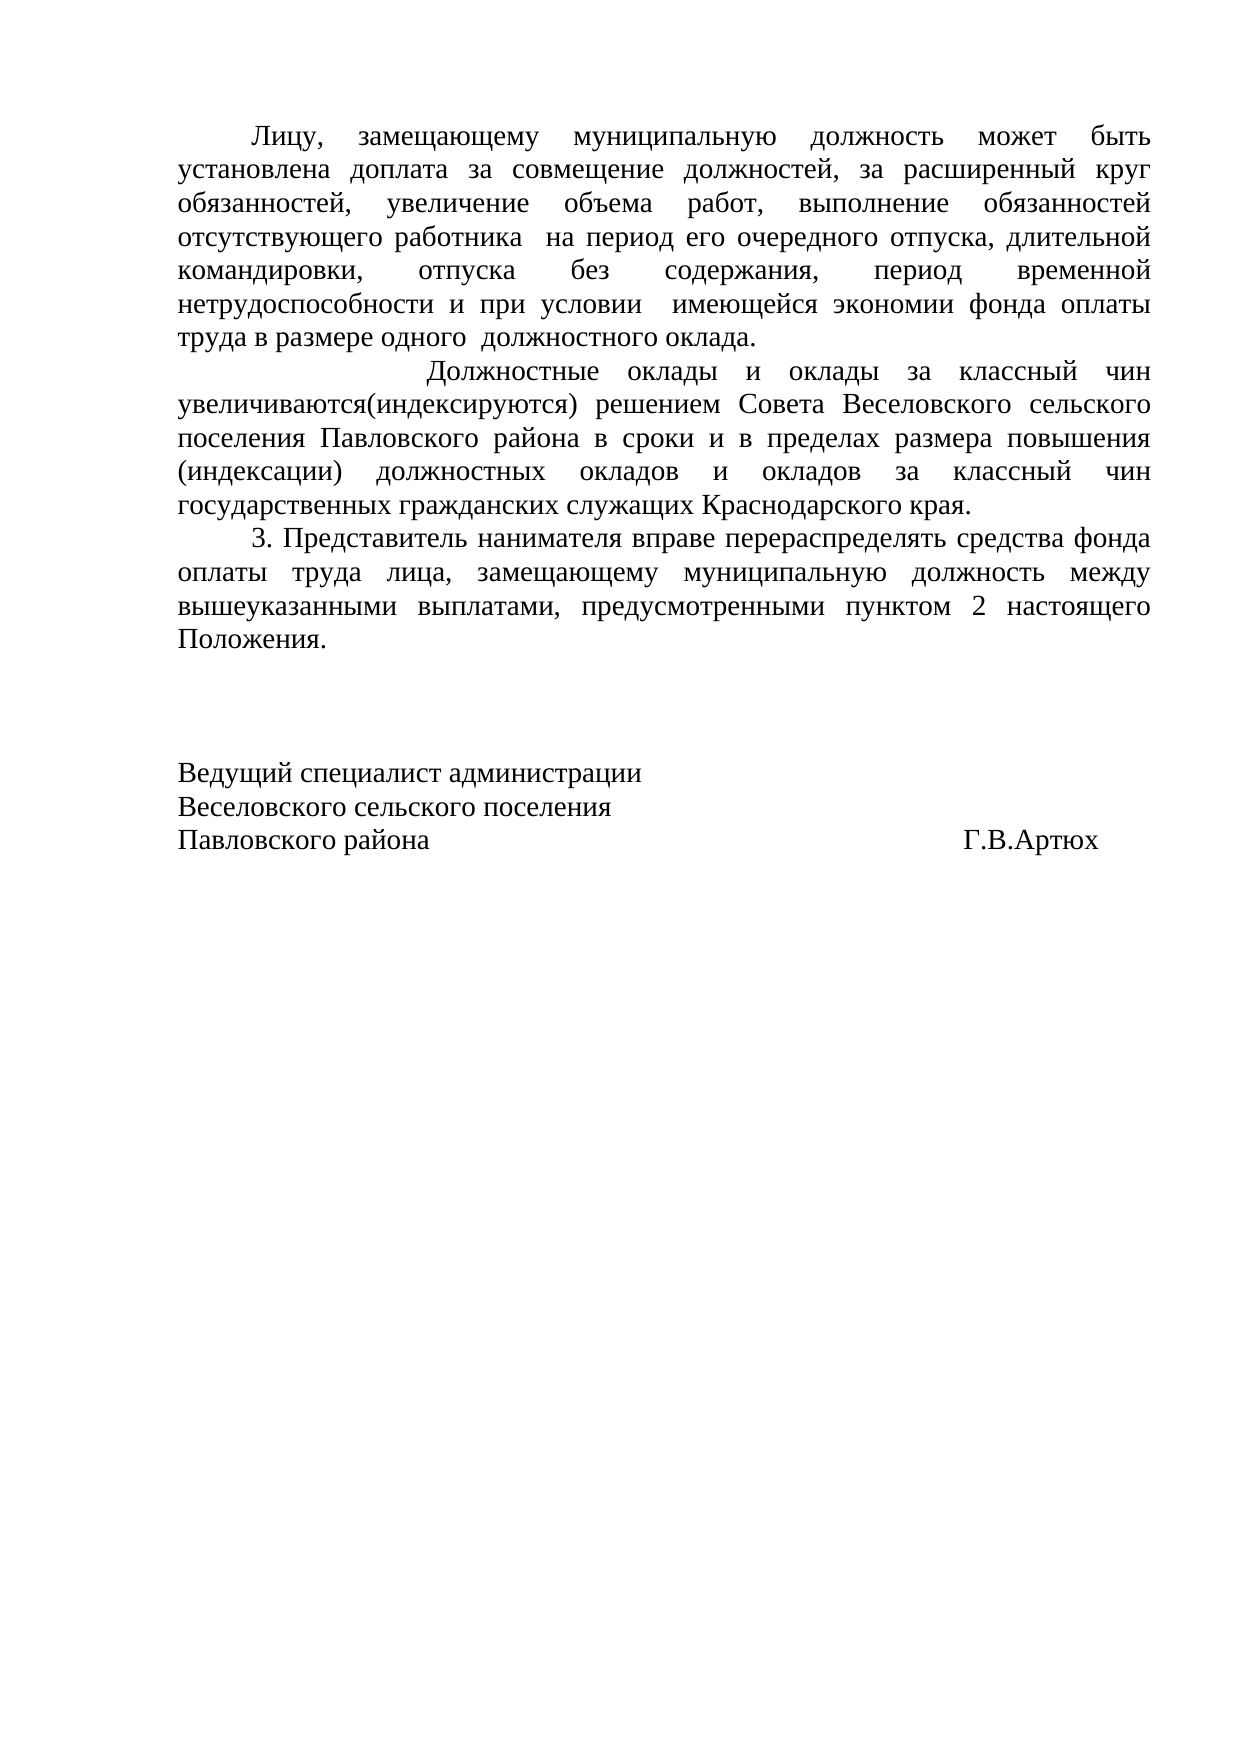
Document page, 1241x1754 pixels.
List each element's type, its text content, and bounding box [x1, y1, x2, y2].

text Должностные оклады и оклады за классный чин увеличиваются(индексируются) решением Совета Веселовского сельского поселения Павловского района в сроки и в пределах размера повышения (индексации) должностных окладов и окладов за классный чин государственных гражданских служащих Краснодарского края. [177, 353, 1152, 521]
text Ведущий специалист администрации [177, 755, 1152, 789]
text Павловского района Г.В.Артюх [177, 822, 1152, 856]
text Веселовского сельского поселения [177, 789, 1152, 822]
text 3. Представитель нанимателя вправе перераспределять средства фонда оплаты труда лица, замещающему муниципальную должность между вышеуказанными выплатами, предусмотренными пунктом 2 настоящего Положения. [177, 521, 1152, 655]
text Лицу, замещающему муниципальную должность может быть установлена доплата за совмещение должностей, за расширенный круг обязанностей, увеличение объема работ, выполнение обязанностей отсутствующего работника на период его очередного отпуска, длительной командировки, отпуска без содержания, период временной нетрудоспособности и при условии имеющейся экономии фонда оплаты труда в размере одного должностного оклада. [177, 118, 1152, 353]
